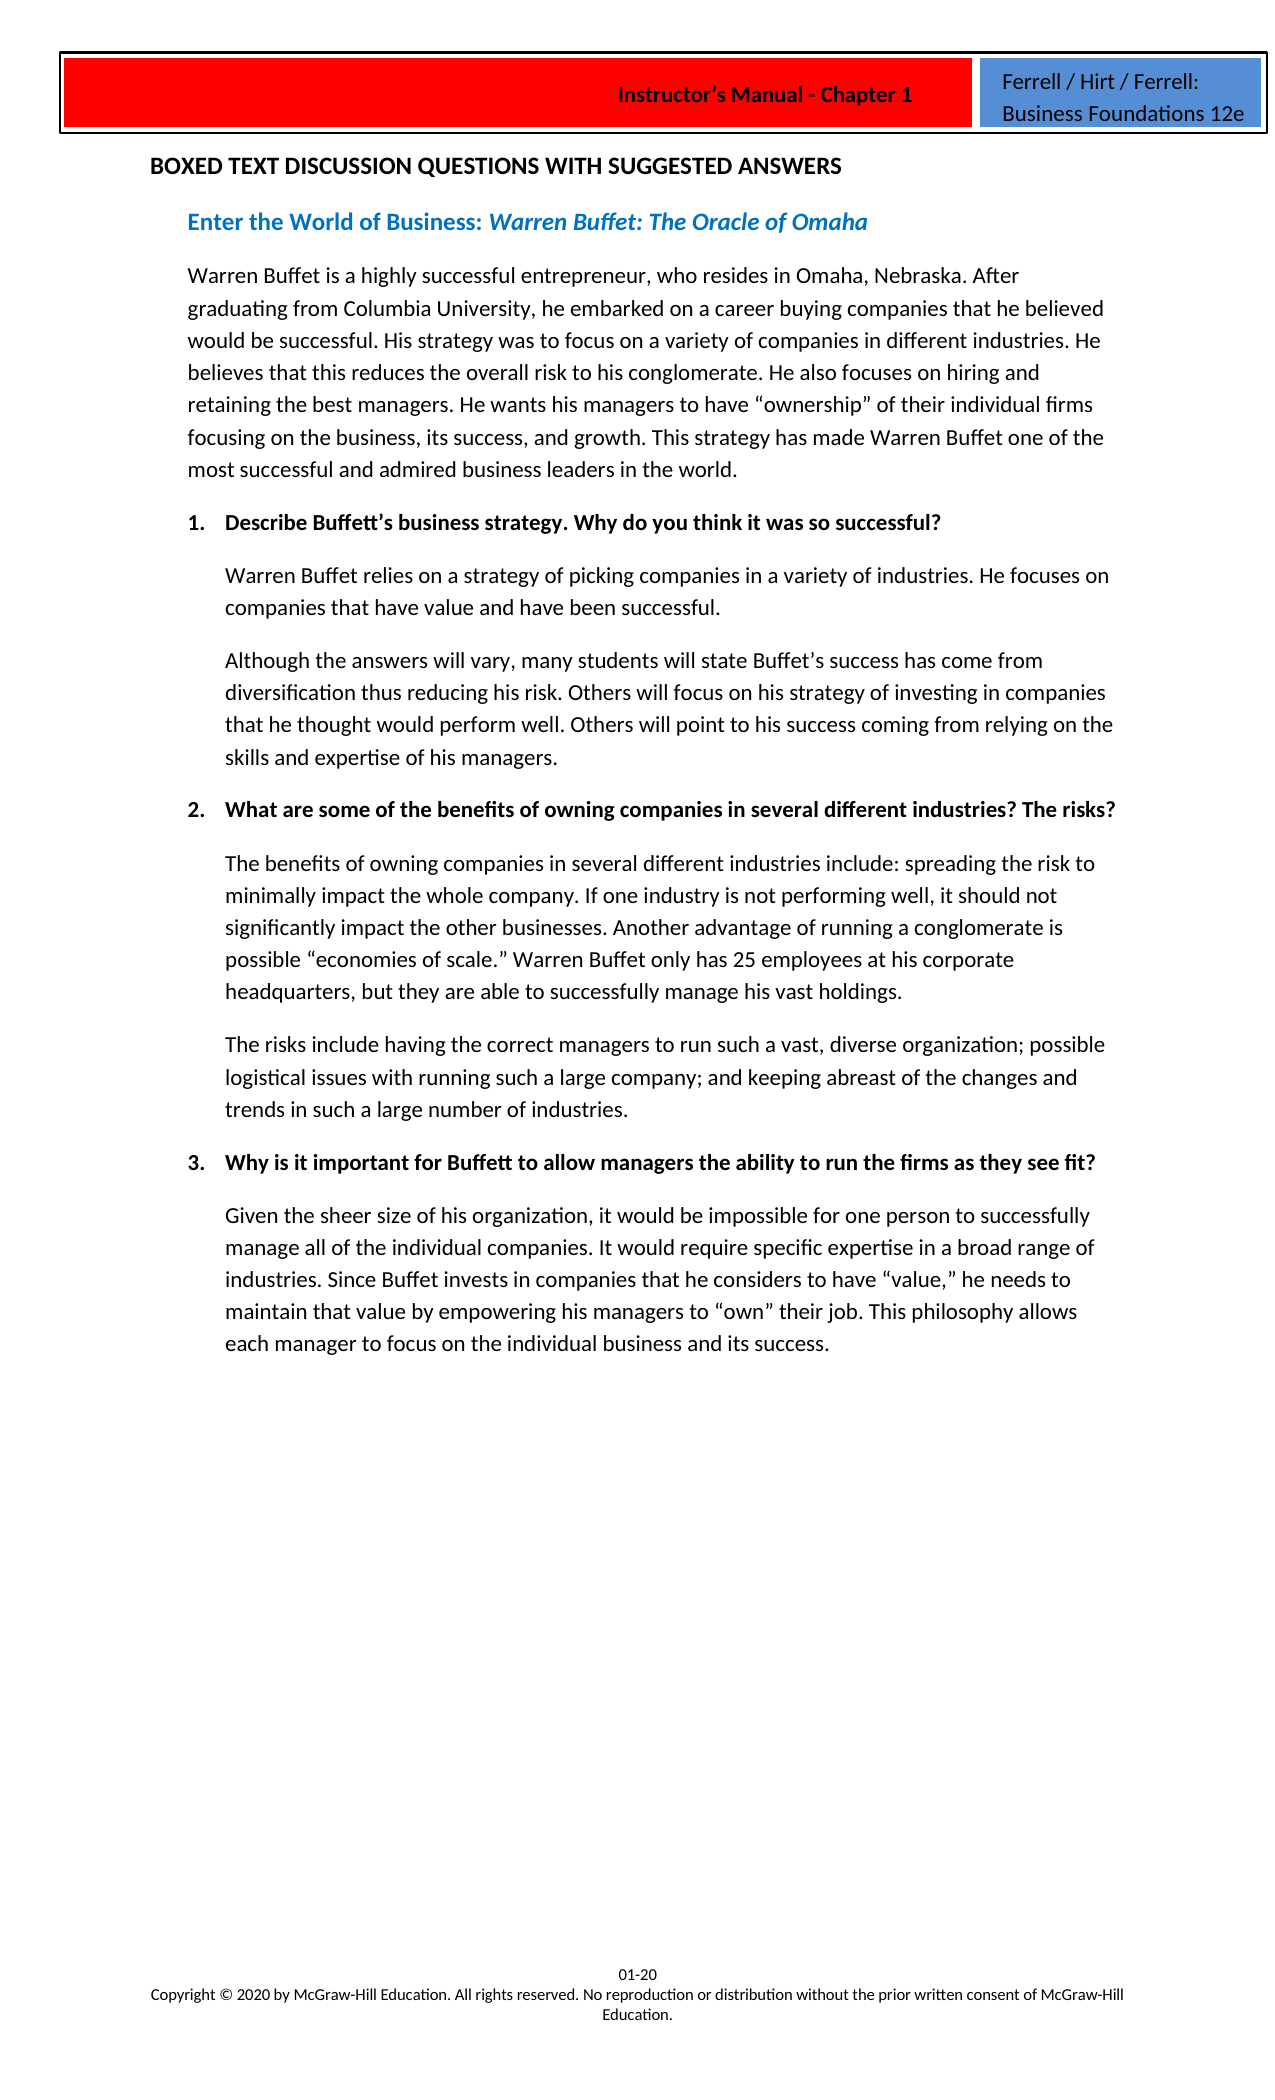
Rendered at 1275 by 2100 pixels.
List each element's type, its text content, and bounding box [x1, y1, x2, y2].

picture [1162, 112, 1167, 120]
text Given the sheer size of his organization, it would be impossible for one person to successfully manage all of the individual companies. It would require specific expertise in a broad range of industries. Since Buffet invests in companies that he considers to have “value,” he needs to maintain that value by empowering his managers to “own” their job. This philosophy allows each manager to focus on the individual business and its success. [225, 1201, 1125, 1358]
subtitle Enter the World of Business: Warren Buffet: The Oracle of Omaha [187, 206, 1125, 236]
list What are some of the benefits of owning companies in several different industries? The risks? [187, 796, 1125, 824]
list Why is it important for Buffett to allow managers the ability to run the firms as they see fit? [187, 1148, 1125, 1176]
picture [1174, 111, 1180, 120]
subtitle BOXED TEXT DISCUSSION QUESTIONS WITH SUGGESTED ANSWERS [150, 150, 1126, 181]
text Warren Buffet relies on a strategy of picking companies in a variety of industries. He focuses on companies that have value and have been successful. [225, 561, 1125, 621]
picture [1138, 111, 1144, 120]
list Describe Buffett’s business strategy. Why do you think it was so successful? [187, 508, 1125, 536]
picture [1101, 111, 1107, 120]
text Warren Buffet is a highly successful entrepreneur, who resides in Omaha, Nebraska. After graduating from Columbia University, he embarked on a career buying companies that he believed would be successful. His strategy was to focus on a variety of companies in different industries. He believes that this reduces the overall risk to his conglomerate. He also focuses on hiring and retaining the best managers. He wants his managers to have “ownership” of their individual firms focusing on the business, its success, and growth. This strategy has made Warren Buffet one of the most successful and admired business leaders in the world. [187, 262, 1125, 483]
picture [64, 64, 948, 120]
text The risks include having the correct managers to run such a vast, diverse organization; possible logistical issues with running such a large company; and keeping abreast of the changes and trends in such a large number of industries. [225, 1030, 1125, 1123]
picture [1042, 76, 1262, 120]
text The benefits of owning companies in several different industries include: spreading the risk to minimally impact the whole company. If one industry is not performing well, it should not significantly impact the other businesses. Another advantage of running a conglomerate is possible “economies of scale.” Warren Buffet only has 25 employees at his corporate headquarters, but they are able to successfully manage his vast holdings. [225, 849, 1125, 1005]
text Although the answers will vary, many students will state Buffet’s success has come from diversification thus reducing his risk. Others will focus on his strategy of investing in companies that he thought would perform well. Others will point to his success coming from relying on the skills and expertise of his managers. [225, 646, 1125, 771]
